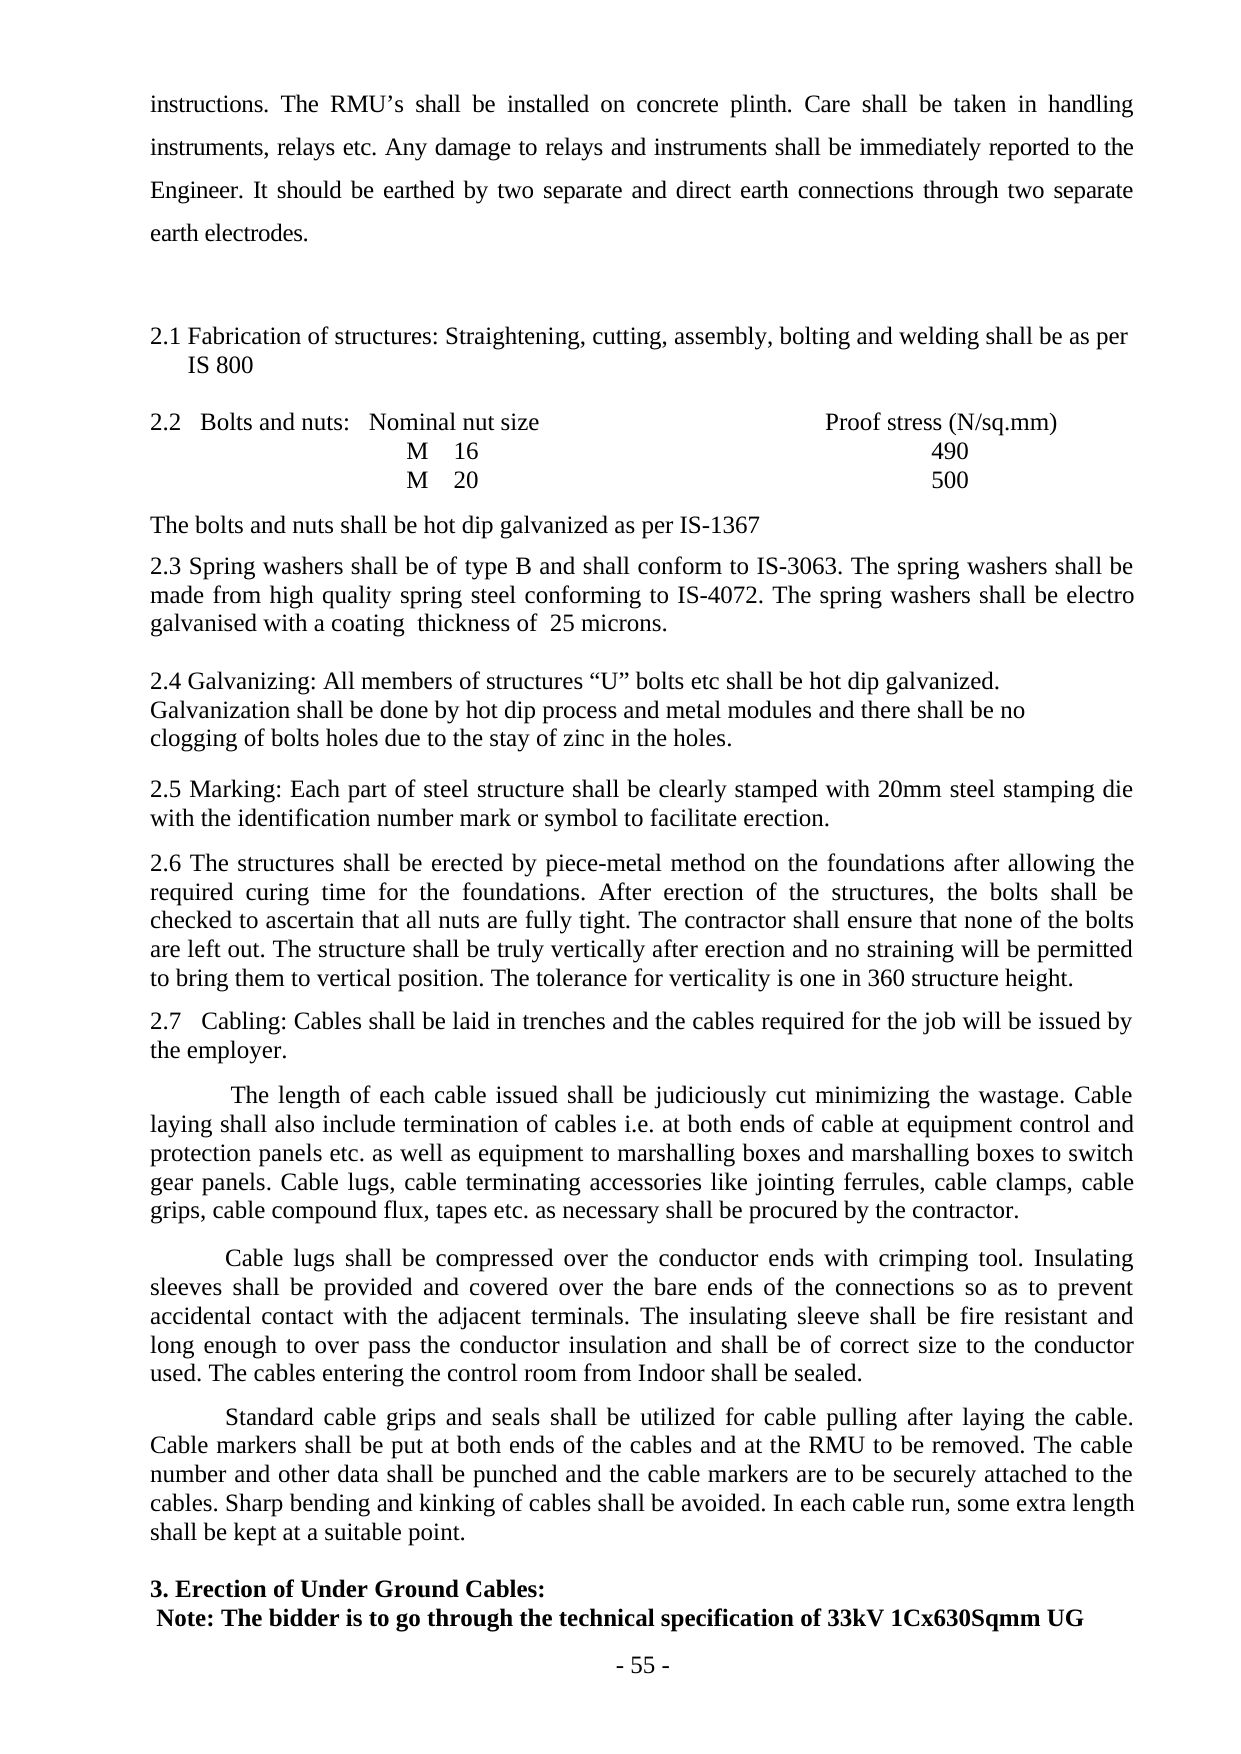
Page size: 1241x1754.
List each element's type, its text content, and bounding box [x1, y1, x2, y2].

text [150, 1603, 1135, 1632]
text M 20 500 [150, 465, 1135, 493]
text 2.2 Bolts and nuts: Nominal nut size Proof stress (N/sq.mm) [150, 407, 1135, 436]
text 3. Erection of Under Ground Cables: [150, 1574, 1135, 1603]
text IS 800 [150, 350, 1135, 407]
text instructions. The RMU’s shall be installed on concrete plinth. Care shall be taken in handling instruments, relays etc. Any damage to relays and instruments shall be immediately reported to the Engineer. It should be earthed by two separate and direct earth connections through two separate earth electrodes. [150, 89, 1135, 247]
text Standard cable grips and seals shall be utilized for cable pulling after laying the cable. Cable markers shall be put at both ends of the cables and at the RMU to be removed. The cable number and other data shall be punched and the cable markers are to be securely attached to the cables. Sharp bending and kinking of cables shall be avoided. In each cable run, some extra length shall be kept at a suitable point. [150, 1402, 1135, 1545]
list Galvanization shall be done by hot dip process and metal modules and there shall be no [150, 695, 1135, 723]
text The length of each cable issued shall be judiciously cut minimizing the wastage. Cable laying shall also include termination of cables i.e. at both ends of cable at equipment control and protection panels etc. as well as equipment to marshalling boxes and marshalling boxes to switch gear panels. Cable lugs, cable terminating accessories like jointing ferrules, cable clamps, cable grips, cable compound flux, tapes etc. as necessary shall be procured by the contractor. [150, 1081, 1135, 1224]
text 2.1 Fabrication of structures: Straightening, cutting, assembly, bolting and welding shall be as per [150, 321, 1135, 350]
list 2.4 Galvanizing: All members of structures “U” bolts etc shall be hot dip galvanized. [150, 666, 1135, 695]
text M 16 490 [150, 436, 1135, 465]
list 2.5 Marking: Each part of steel structure shall be clearly stamped with 20mm steel stamping die with the identification number mark or symbol to facilitate erection. [150, 774, 1135, 831]
text Cable lugs shall be compressed over the conductor ends with crimping tool. Insulating sleeves shall be provided and covered over the bare ends of the connections so as to prevent accidental contact with the adjacent terminals. The insulating sleeve shall be fire resistant and long enough to over pass the conductor insulation and shall be of correct size to the conductor used. The cables entering the control room from Indoor shall be sealed. [150, 1243, 1135, 1387]
text 2.7 Cabling: Cables shall be laid in trenches and the cables required for the job will be issued by the employer. [150, 1006, 1135, 1064]
list clogging of bolts holes due to the stay of zinc in the holes. [150, 723, 1135, 752]
text 2.6 The structures shall be erected by piece-metal method on the foundations after allowing the required curing time for the foundations. After erection of the structures, the bolts shall be checked to ascertain that all nuts are fully tight. The contractor shall ensure that none of the bolts are left out. The structure shall be truly vertically after erection and no straining will be permitted to bring them to vertical position. The tolerance for verticality is one in 360 structure height. [150, 848, 1135, 992]
list 2.3 Spring washers shall be of type B and shall conform to IS-3063. The spring washers shall be made from high quality spring steel conforming to IS-4072. The spring washers shall be electro galvanised with a coating thickness of 25 microns. [150, 551, 1135, 637]
text The bolts and nuts shall be hot dip galvanized as per IS-1367 [150, 510, 1135, 539]
